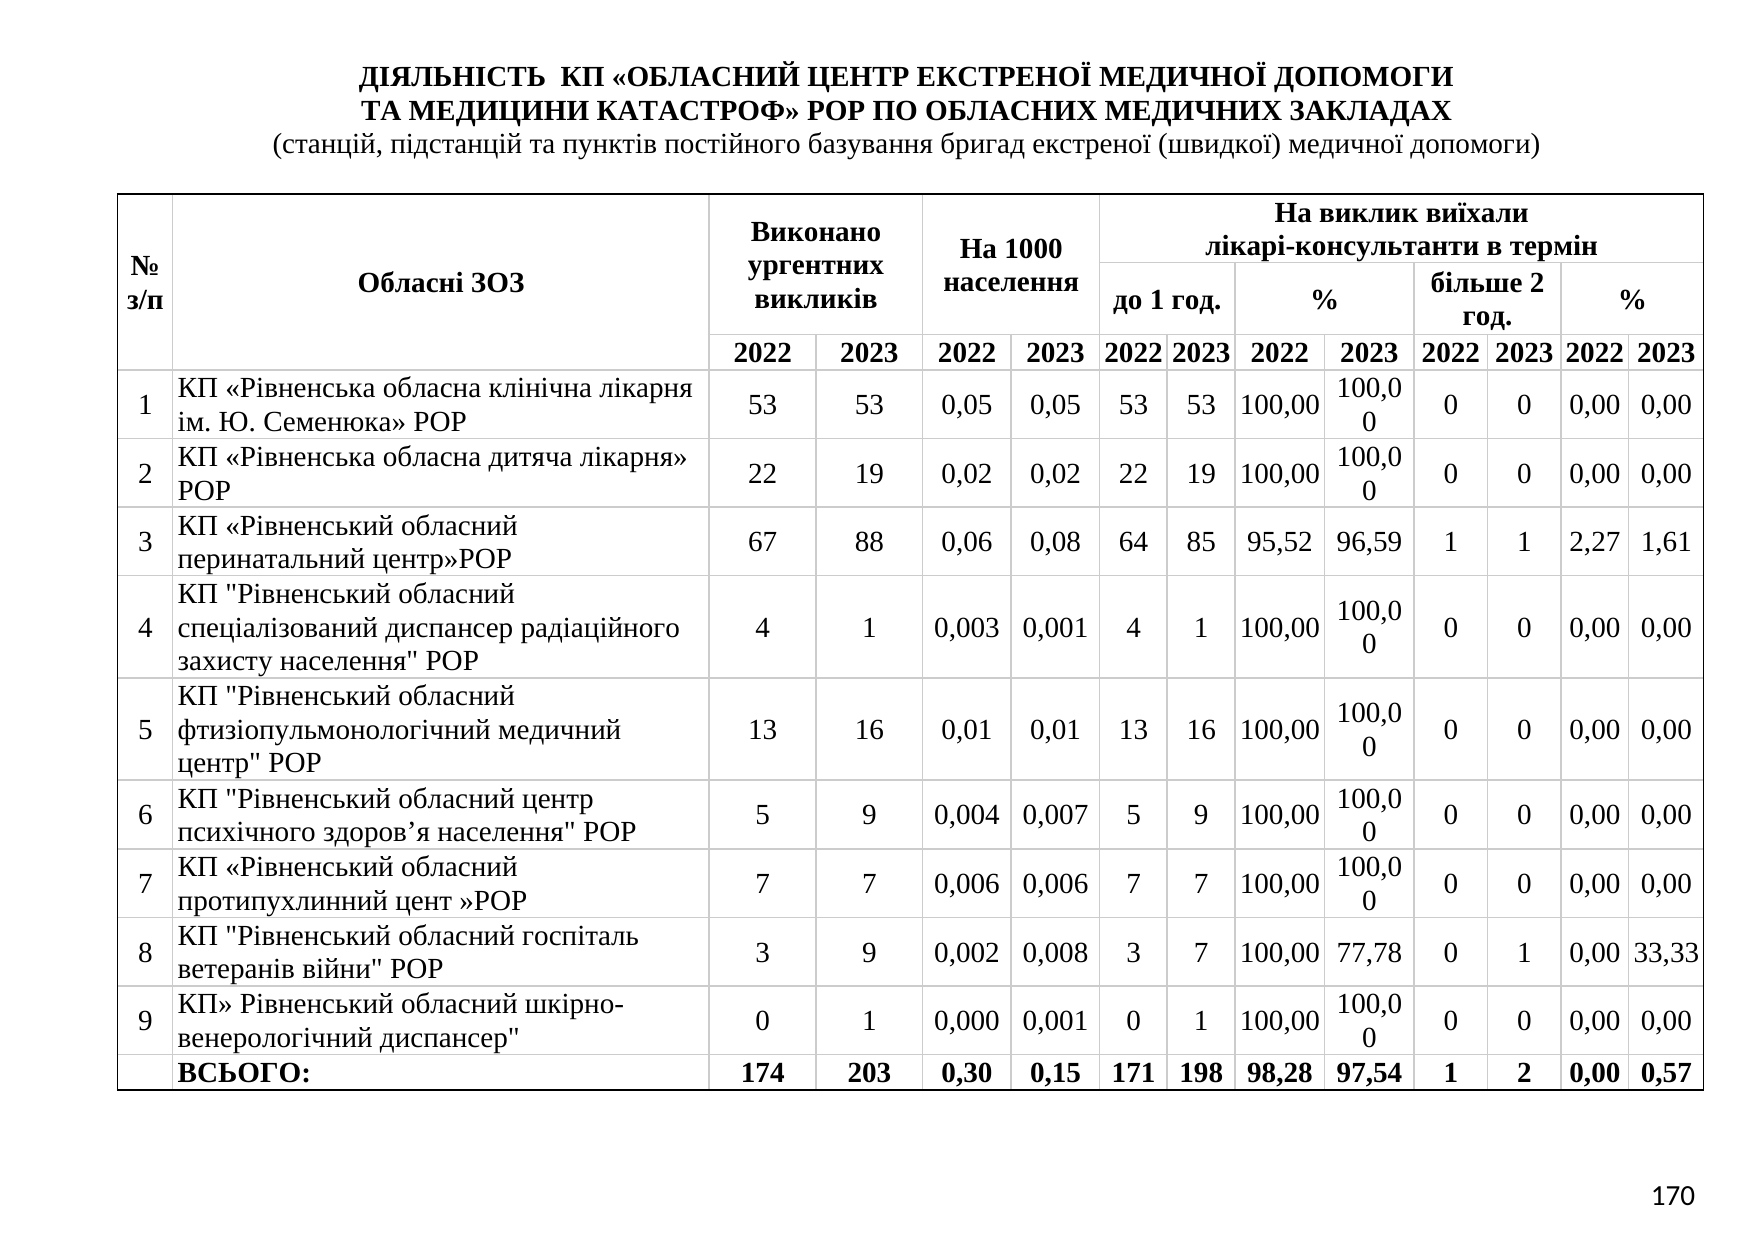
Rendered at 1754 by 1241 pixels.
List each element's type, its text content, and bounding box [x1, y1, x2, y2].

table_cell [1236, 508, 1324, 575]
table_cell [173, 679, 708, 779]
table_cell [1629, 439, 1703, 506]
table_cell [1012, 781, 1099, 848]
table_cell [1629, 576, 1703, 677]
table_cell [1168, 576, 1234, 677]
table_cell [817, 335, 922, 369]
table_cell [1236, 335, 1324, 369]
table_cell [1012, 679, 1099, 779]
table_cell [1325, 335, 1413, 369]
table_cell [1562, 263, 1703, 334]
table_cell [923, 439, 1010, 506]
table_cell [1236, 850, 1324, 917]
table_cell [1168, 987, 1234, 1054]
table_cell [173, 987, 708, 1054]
text (станцій, підстанцій та пунктів постійного базування бригад екстреної (швидкої) медичної допомоги) [118, 126, 1695, 160]
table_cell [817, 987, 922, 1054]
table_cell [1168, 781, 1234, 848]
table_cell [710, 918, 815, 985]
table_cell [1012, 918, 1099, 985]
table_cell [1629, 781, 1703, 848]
text ДІЯЛЬНІСТЬ КП «ОБЛАСНИЙ ЦЕНТР ЕКСТРЕНОЇ МЕДИЧНОЇ ДОПОМОГИ [118, 59, 1695, 93]
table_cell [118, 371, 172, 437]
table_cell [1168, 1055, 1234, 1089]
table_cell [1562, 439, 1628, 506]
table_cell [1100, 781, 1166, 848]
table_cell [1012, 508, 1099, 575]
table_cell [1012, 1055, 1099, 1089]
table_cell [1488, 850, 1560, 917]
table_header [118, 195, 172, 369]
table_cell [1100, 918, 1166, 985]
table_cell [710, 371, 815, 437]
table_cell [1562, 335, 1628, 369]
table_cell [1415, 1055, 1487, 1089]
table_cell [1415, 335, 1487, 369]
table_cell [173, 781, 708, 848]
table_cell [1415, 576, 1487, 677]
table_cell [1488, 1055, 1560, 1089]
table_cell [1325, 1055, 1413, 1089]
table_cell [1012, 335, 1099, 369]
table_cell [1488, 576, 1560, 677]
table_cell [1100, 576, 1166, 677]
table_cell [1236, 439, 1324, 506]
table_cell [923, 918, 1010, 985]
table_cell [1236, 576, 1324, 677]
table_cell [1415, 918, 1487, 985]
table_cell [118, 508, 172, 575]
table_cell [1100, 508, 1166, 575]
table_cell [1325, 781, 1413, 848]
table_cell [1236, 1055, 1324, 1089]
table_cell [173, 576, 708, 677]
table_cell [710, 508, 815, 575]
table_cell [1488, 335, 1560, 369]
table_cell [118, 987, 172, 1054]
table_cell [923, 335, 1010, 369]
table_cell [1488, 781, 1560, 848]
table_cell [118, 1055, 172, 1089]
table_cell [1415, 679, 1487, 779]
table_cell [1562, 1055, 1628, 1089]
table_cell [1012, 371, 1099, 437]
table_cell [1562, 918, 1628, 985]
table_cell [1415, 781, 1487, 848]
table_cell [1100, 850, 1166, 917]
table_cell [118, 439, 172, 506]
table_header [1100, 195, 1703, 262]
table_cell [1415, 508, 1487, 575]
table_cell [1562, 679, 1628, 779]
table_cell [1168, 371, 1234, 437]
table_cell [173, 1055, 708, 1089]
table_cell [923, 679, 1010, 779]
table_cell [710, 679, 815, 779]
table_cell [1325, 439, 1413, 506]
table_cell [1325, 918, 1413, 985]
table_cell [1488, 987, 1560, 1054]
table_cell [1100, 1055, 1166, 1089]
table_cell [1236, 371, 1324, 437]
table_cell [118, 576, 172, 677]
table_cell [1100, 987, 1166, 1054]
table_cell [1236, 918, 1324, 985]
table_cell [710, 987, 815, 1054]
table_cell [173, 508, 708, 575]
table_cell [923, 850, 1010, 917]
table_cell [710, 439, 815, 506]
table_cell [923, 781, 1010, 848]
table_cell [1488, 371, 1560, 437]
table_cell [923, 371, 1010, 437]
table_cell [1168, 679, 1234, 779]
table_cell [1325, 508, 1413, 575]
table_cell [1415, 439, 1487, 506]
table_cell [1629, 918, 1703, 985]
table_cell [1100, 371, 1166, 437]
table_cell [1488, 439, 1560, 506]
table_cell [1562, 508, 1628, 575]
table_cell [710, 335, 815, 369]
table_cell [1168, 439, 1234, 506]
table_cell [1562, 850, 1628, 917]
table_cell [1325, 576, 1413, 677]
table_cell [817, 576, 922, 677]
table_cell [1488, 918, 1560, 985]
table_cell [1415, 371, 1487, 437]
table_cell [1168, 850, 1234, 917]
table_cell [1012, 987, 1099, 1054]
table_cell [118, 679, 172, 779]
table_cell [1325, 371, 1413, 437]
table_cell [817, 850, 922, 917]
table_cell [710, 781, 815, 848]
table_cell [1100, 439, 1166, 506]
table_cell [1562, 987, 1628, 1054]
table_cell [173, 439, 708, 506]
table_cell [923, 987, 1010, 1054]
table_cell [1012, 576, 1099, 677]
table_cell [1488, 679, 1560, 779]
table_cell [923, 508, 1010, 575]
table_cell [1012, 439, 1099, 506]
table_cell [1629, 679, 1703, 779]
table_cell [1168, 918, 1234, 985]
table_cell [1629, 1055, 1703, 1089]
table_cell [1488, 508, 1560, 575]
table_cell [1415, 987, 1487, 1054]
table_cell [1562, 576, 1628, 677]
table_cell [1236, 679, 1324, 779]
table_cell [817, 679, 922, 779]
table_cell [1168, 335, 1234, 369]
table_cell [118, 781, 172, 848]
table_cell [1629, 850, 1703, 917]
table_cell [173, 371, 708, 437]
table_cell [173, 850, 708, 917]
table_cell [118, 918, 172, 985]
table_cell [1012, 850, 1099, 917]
text ТА МЕДИЦИНИ КАТАСТРОФ» РОР ПО ОБЛАСНИХ МЕДИЧНИХ ЗАКЛАДАХ [118, 93, 1695, 126]
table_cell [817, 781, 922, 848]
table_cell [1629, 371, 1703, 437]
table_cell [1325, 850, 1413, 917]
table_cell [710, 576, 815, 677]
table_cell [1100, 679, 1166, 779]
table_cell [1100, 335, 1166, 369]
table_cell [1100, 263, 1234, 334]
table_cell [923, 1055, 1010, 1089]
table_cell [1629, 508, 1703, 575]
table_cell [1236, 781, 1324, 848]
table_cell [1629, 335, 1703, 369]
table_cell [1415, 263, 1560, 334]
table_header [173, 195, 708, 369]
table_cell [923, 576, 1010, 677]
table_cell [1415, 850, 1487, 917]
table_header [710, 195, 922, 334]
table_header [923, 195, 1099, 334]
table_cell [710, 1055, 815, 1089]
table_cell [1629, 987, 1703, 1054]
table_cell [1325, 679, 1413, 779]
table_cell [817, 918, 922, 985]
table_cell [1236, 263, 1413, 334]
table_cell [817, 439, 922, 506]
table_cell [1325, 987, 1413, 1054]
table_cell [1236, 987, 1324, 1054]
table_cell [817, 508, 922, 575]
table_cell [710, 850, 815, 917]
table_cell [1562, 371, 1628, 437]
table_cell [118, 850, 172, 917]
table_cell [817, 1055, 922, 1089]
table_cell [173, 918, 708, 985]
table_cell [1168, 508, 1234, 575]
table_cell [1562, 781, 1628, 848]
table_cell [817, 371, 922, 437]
